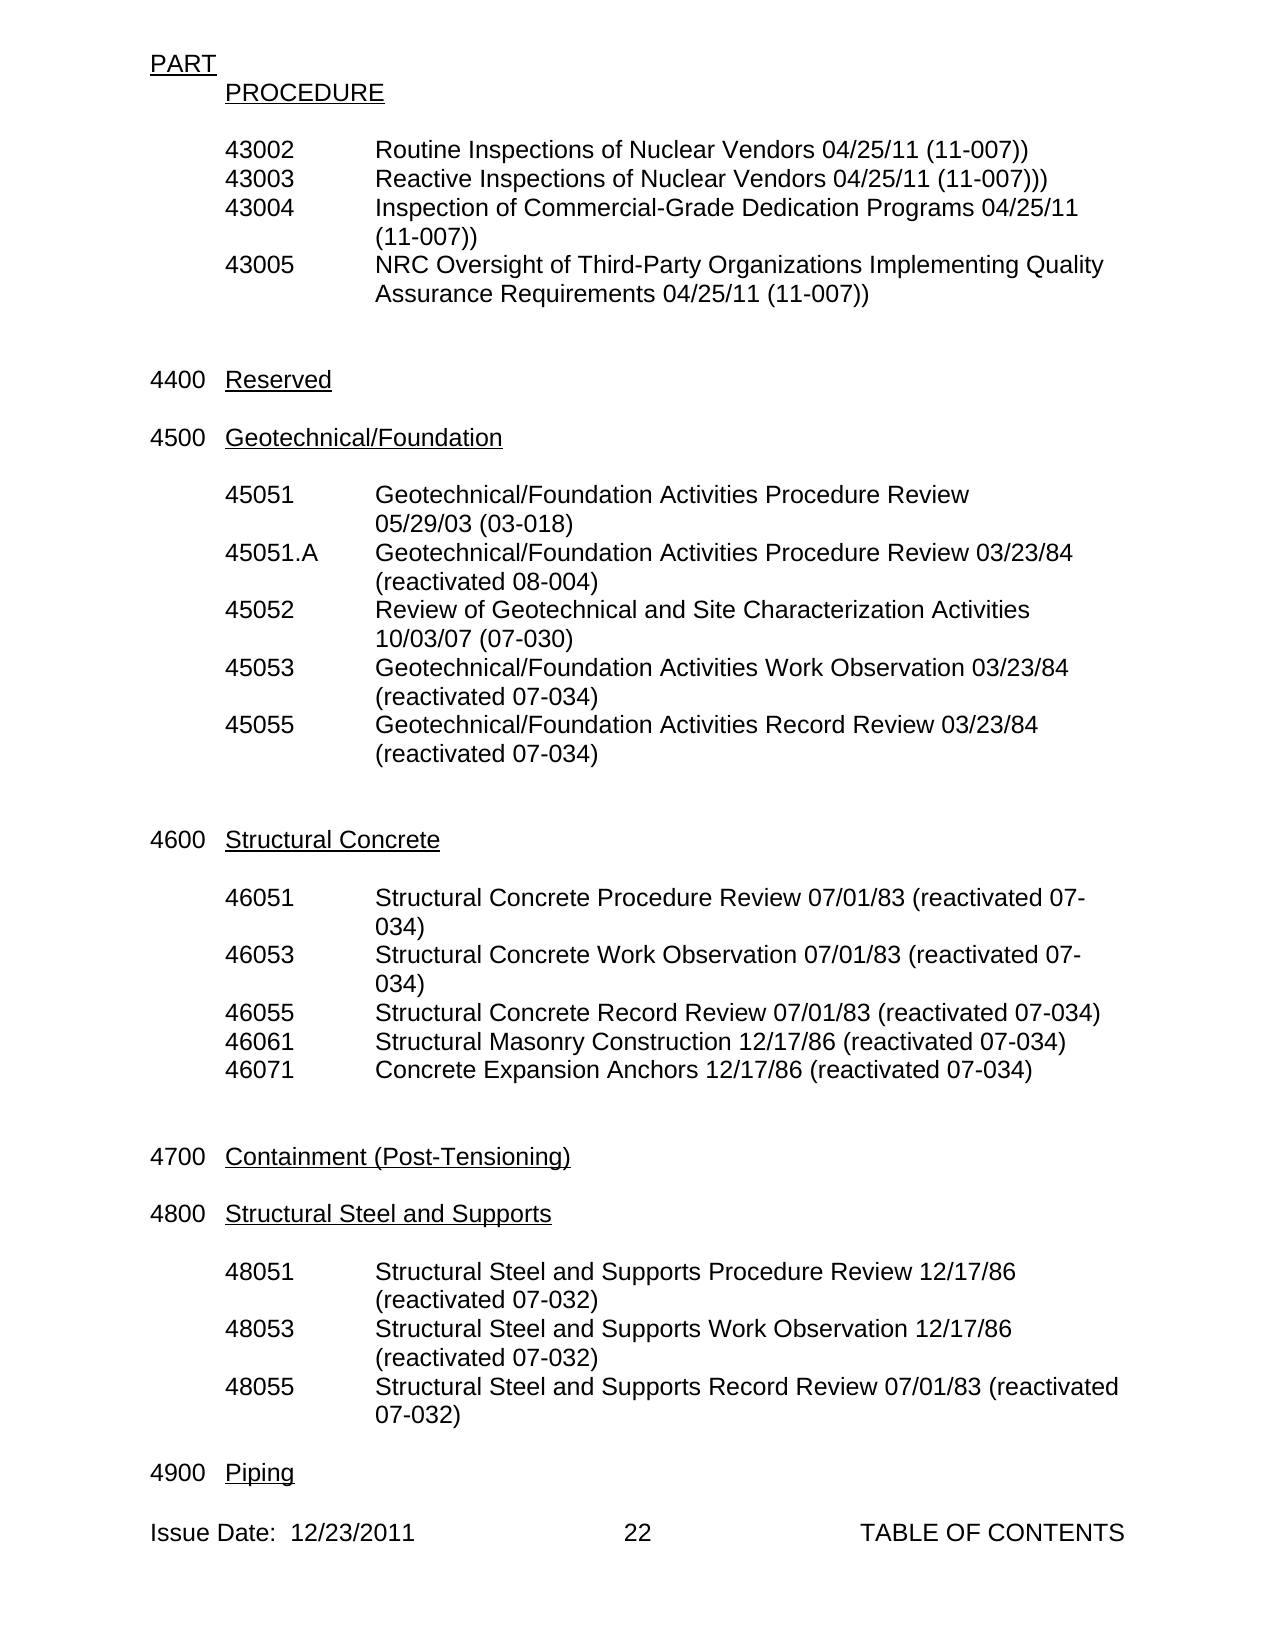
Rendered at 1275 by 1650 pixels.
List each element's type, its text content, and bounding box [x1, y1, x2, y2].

text 43004 Inspection of Commercial-Grade Dedication Programs 04/25/11 (11-007)) [225, 193, 1125, 250]
text 4700 Containment (Post-Tensioning) [150, 1142, 1125, 1170]
text 4600 Structural Concrete [150, 825, 1125, 854]
text 46071 Concrete Expansion Anchors 12/17/86 (reactivated 07-034) [150, 1055, 1125, 1084]
text 46055 Structural Concrete Record Review 07/01/83 (reactivated 07-034) [150, 998, 1125, 1027]
text 45052 Review of Geotechnical and Site Characterization Activities 10/03/07 (07-030) [225, 595, 1125, 653]
text 48051 Structural Steel and Supports Procedure Review 12/17/86 (reactivated 07-032) [150, 1257, 1125, 1314]
text 43003 Reactive Inspections of Nuclear Vendors 04/25/11 (11-007))) [225, 164, 1125, 193]
text 43002 Routine Inspections of Nuclear Vendors 04/25/11 (11-007)) [150, 135, 1125, 164]
text 4900 Piping [150, 1458, 1125, 1487]
text 05/29/03 (03-018) [150, 509, 1125, 538]
text 45055 Geotechnical/Foundation Activities Record Review 03/23/84 (reactivated 07-034) [150, 710, 1125, 768]
text 46051 Structural Concrete Procedure Review 07/01/83 (reactivated 07-034) [150, 883, 1125, 940]
text 43005 NRC Oversight of Third-Party Organizations Implementing Quality Assurance Requirements 04/25/11 (11-007)) [225, 250, 1125, 308]
text 45051 Geotechnical/Foundation Activities Procedure Review [150, 480, 1125, 509]
text 4500 Geotechnical/Foundation [150, 423, 1125, 452]
list Structural Steel and Supports [150, 1199, 1125, 1228]
text 45051.A Geotechnical/Foundation Activities Procedure Review 03/23/84 (reactivated 08-004) [150, 538, 1125, 595]
text 4400 Reserved [150, 365, 1125, 394]
text 46061 Structural Masonry Construction 12/17/86 (reactivated 07-034) [150, 1027, 1125, 1055]
text 48053 Structural Steel and Supports Work Observation 12/17/86 (reactivated 07-032) [150, 1314, 1125, 1372]
text 45053 Geotechnical/Foundation Activities Work Observation 03/23/84 (reactivated 07-034) [150, 653, 1125, 710]
text 46053 Structural Concrete Work Observation 07/01/83 (reactivated 07-034) [150, 940, 1125, 998]
text 48055 Structural Steel and Supports Record Review 07/01/83 (reactivated 07-032) [150, 1372, 1125, 1429]
